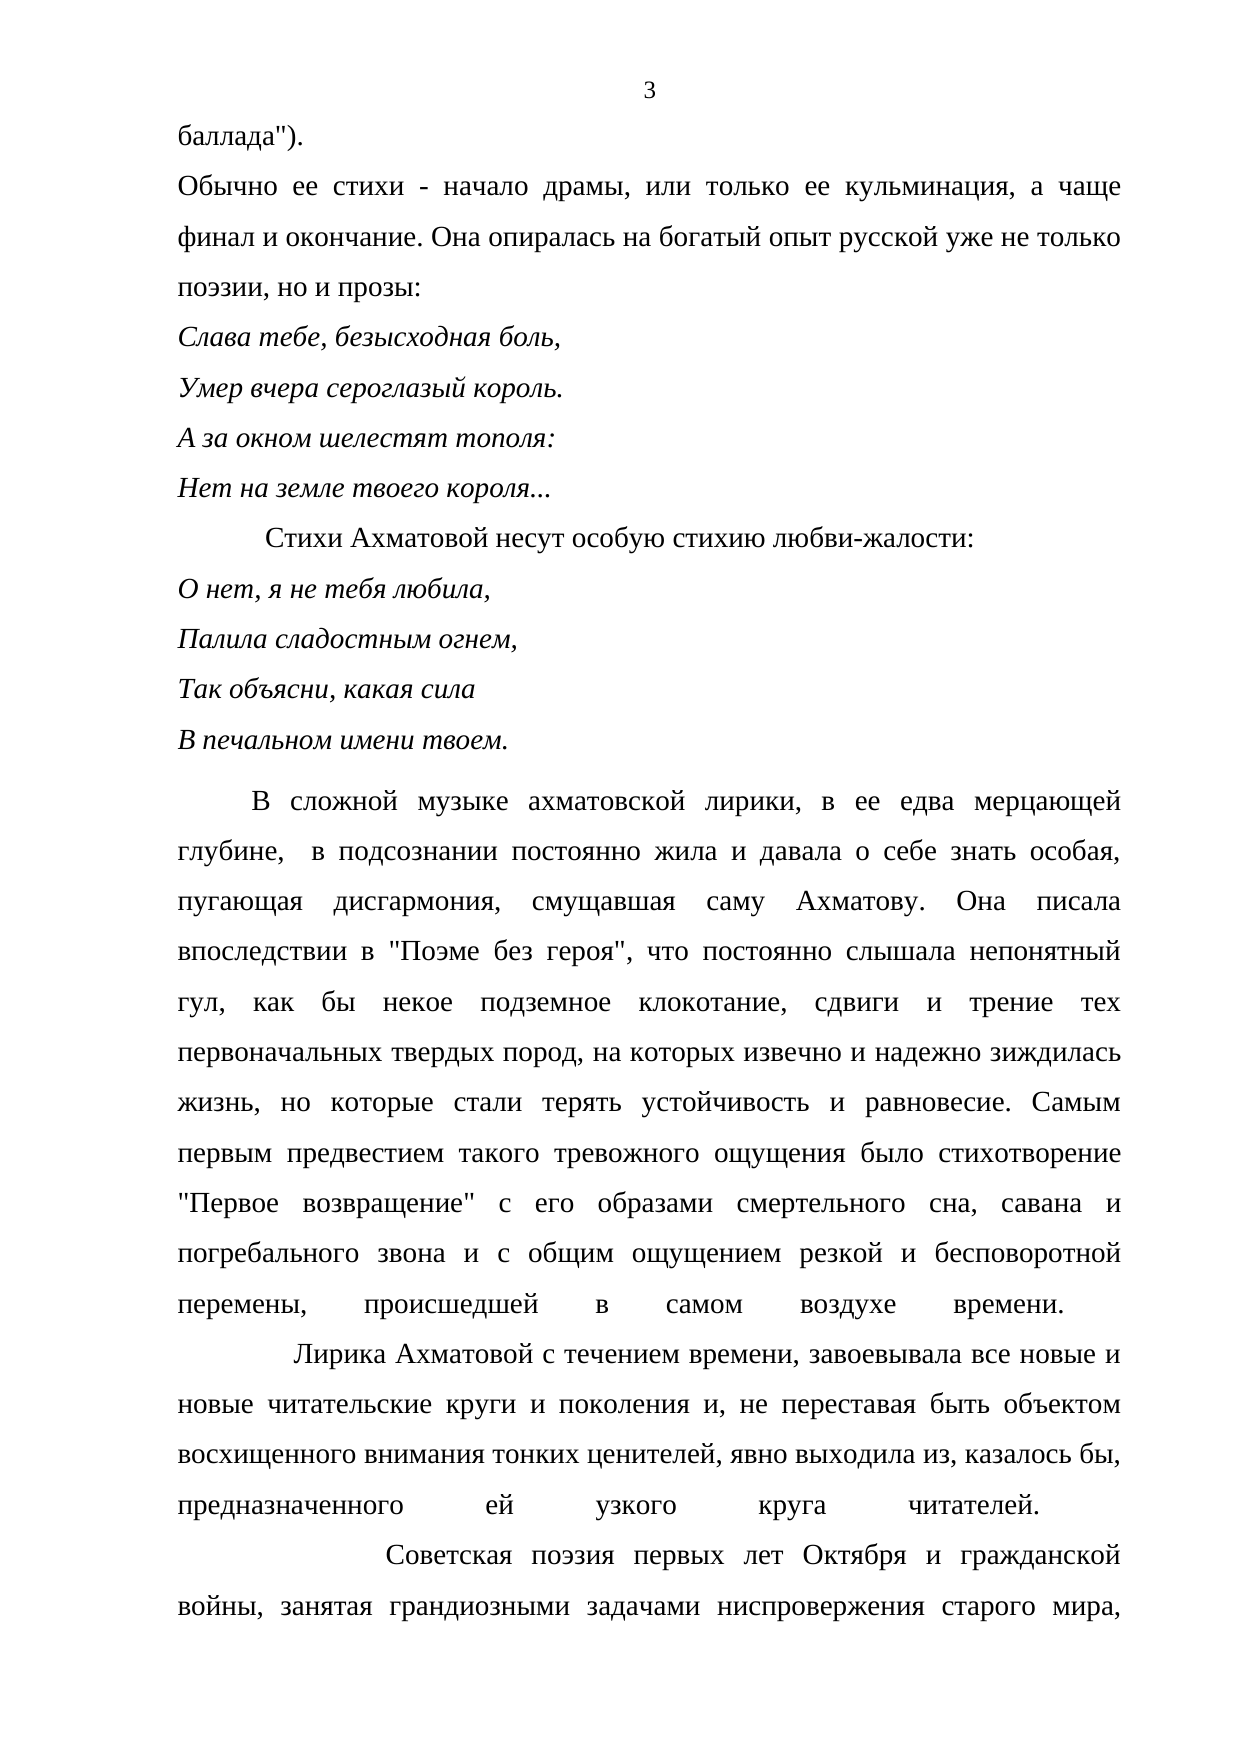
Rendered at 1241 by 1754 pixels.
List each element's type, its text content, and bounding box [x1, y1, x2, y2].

text Стихи Ахматовой несут особую стихию любви-жалости: [177, 521, 1122, 554]
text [177, 783, 1122, 1621]
text О нет, я не тебя любила, Палила сладостным огнем, Так объясни, какая сила В печальном имени твоем. [177, 571, 1122, 755]
text Слава тебе, безысходная боль, Умер вчера сероглазый король. А за окном шелестят тополя: Нет на земле твоего короля... [177, 319, 1122, 504]
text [177, 118, 1122, 303]
